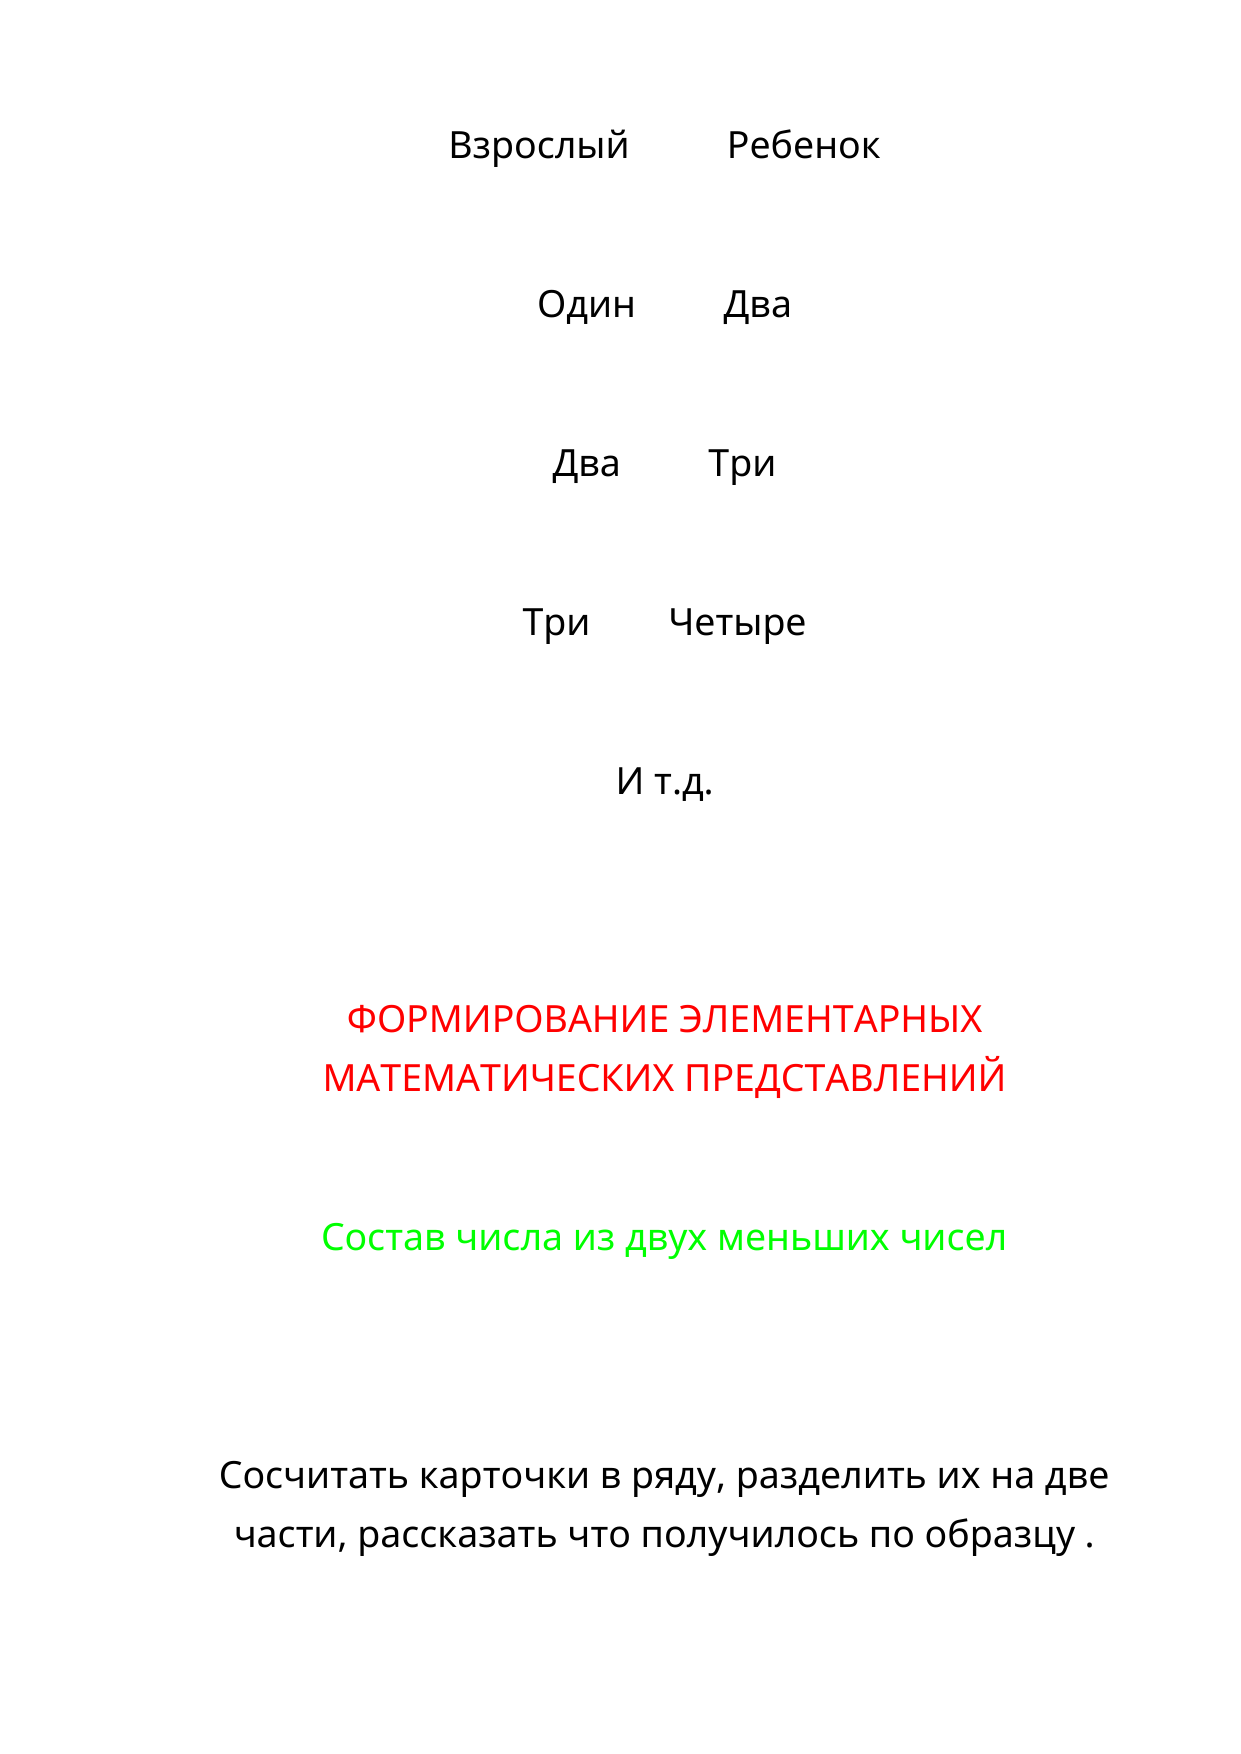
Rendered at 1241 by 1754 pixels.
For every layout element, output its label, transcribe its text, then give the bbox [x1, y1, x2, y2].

text Один Два [177, 277, 1152, 328]
text ФОРМИРОВАНИЕ ЭЛЕМЕНТАРНЫХ МАТЕМАТИЧЕСКИХ ПРЕДСТАВЛЕНИЙ [177, 992, 1152, 1102]
text Состав числа из двух меньших чисел [177, 1210, 1152, 1261]
text И т.д. [177, 754, 1152, 805]
text Сосчитать карточки в ряду, разделить их на две части, рассказать что получилось по образцу . [177, 1448, 1152, 1558]
text Три Четыре [177, 595, 1152, 646]
text Два Три [177, 436, 1152, 487]
text Взрослый Ребенок [177, 118, 1152, 169]
